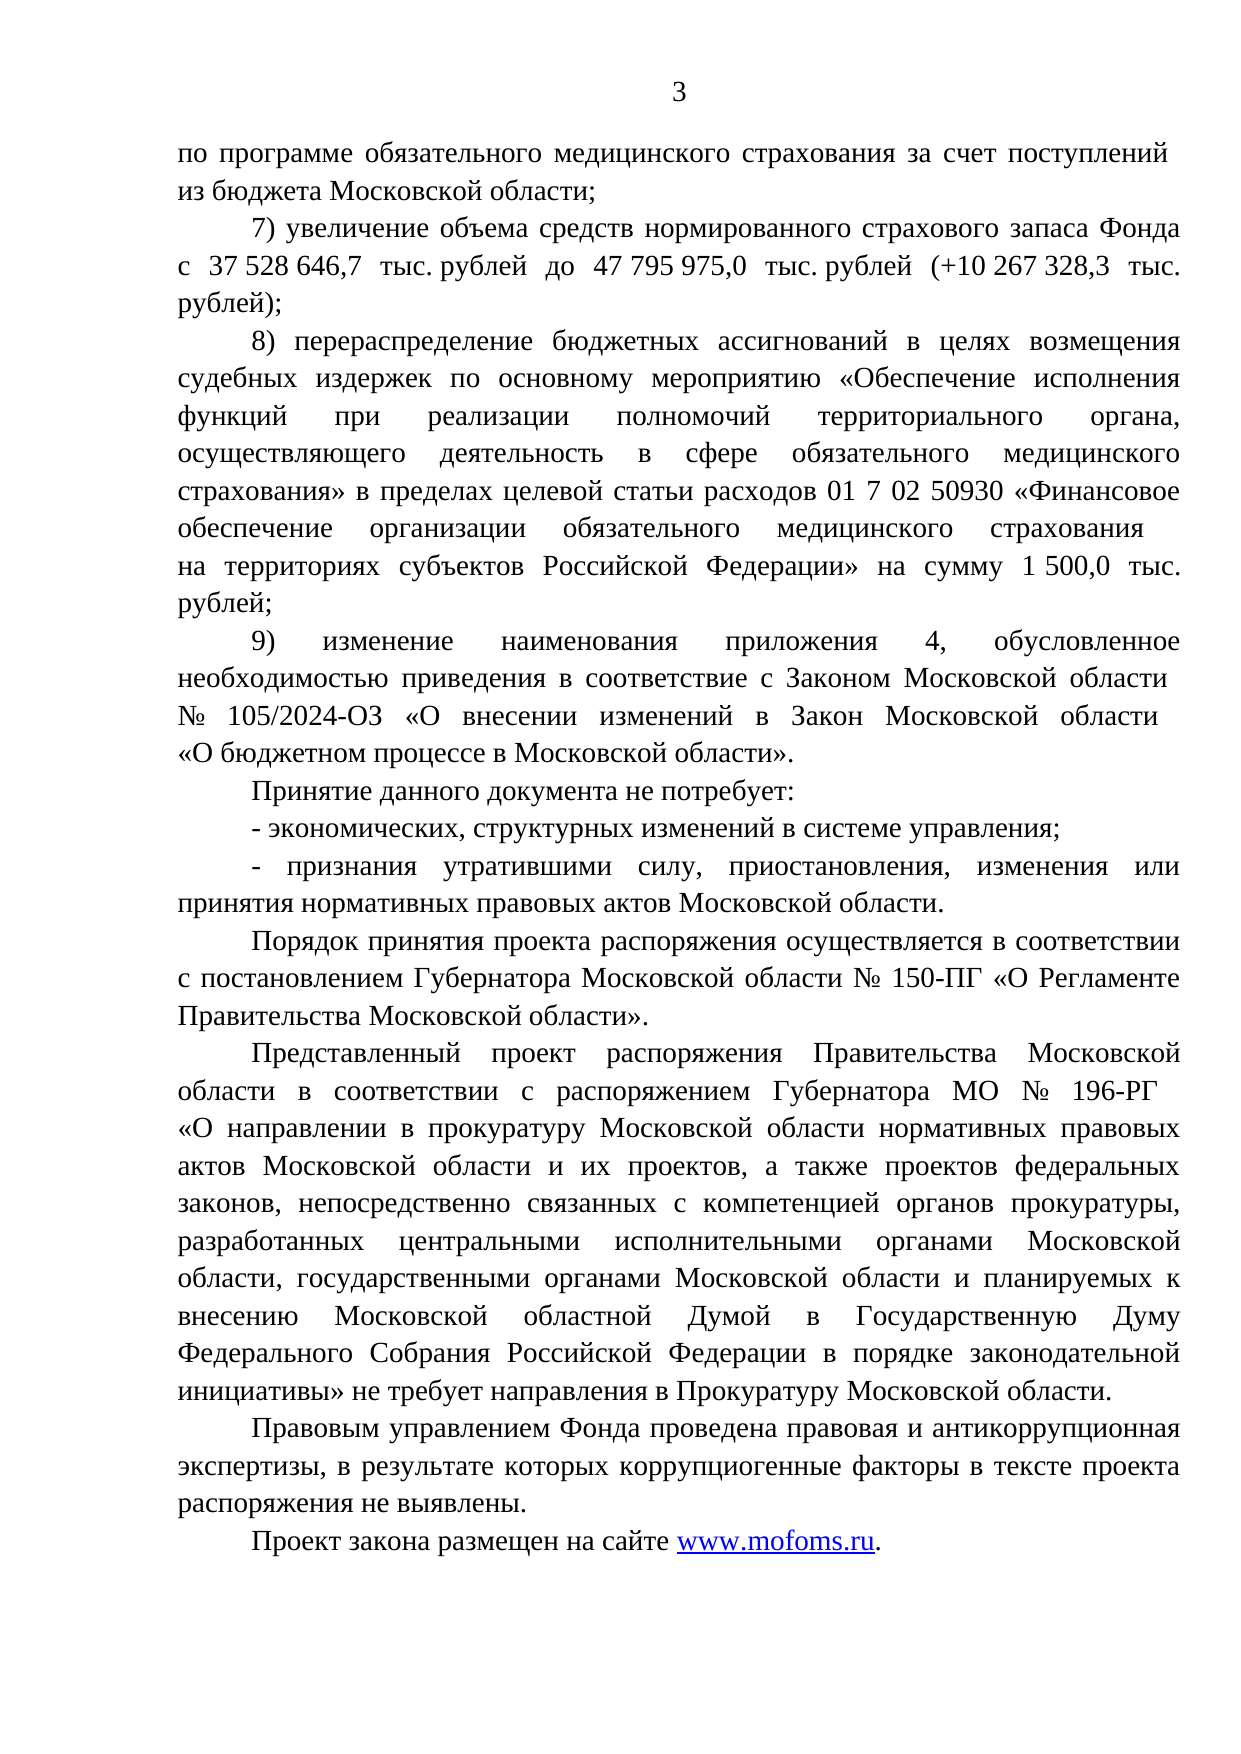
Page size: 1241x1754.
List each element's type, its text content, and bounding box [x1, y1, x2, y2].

text Проект закона размещен на сайте www.mofoms.ru. [177, 1523, 1181, 1556]
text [177, 135, 1181, 206]
text 7) увеличение объема средств нормированного страхового запаса Фонда с 37 528 646,7 тыс. рублей до 47 795 975,0 тыс. рублей (+10 267 328,3 тыс. рублей); [177, 210, 1181, 319]
text 9) изменение наименования приложения 4, обусловленное необходимостью приведения в соответствие с Законом Московской области № 105/2024-ОЗ «О внесении изменений в Закон Московской области «О бюджетном процессе в Московской области». [177, 623, 1181, 769]
text Представленный проект распоряжения Правительства Московской области в соответствии с распоряжением Губернатора МО № 196-РГ «О направлении в прокуратуру Московской области нормативных правовых актов Московской области и их проектов, а также проектов федеральных законов, непосредственно связанных с компетенцией органов прокуратуры, разработанных центральными исполнительными органами Московской области, государственными органами Московской области и планируемых к внесению Московской областной Думой в Государственную Думу Федерального Собрания Российской Федерации в порядке законодательной инициативы» не требует направления в Прокуратуру Московской области. [177, 1035, 1181, 1406]
text 8) перераспределение бюджетных ассигнований в целях возмещения судебных издержек по основному мероприятию «Обеспечение исполнения функций при реализации полномочий территориального органа, осуществляющего деятельность в сфере обязательного медицинского страхования» в пределах целевой статьи расходов 01 7 02 50930 «Финансовое обеспечение организации обязательного медицинского страхования на территориях субъектов Российской Федерации» на сумму 1 500,0 тыс. рублей; [177, 323, 1181, 619]
text - экономических, структурных изменений в системе управления; [177, 810, 1181, 844]
text - признания утратившими силу, приостановления, изменения или принятия нормативных правовых актов Московской области. [177, 848, 1181, 919]
text Порядок принятия проекта распоряжения осуществляется в соответствии с постановлением Губернатора Московской области № 150-ПГ «О Регламенте Правительства Московской области». [177, 923, 1181, 1031]
text Правовым управлением Фонда проведена правовая и антикоррупционная экспертизы, в результате которых коррупциогенные факторы в тексте проекта распоряжения не выявлены. [177, 1410, 1181, 1519]
text Принятие данного документа не потребует: [177, 773, 1181, 806]
